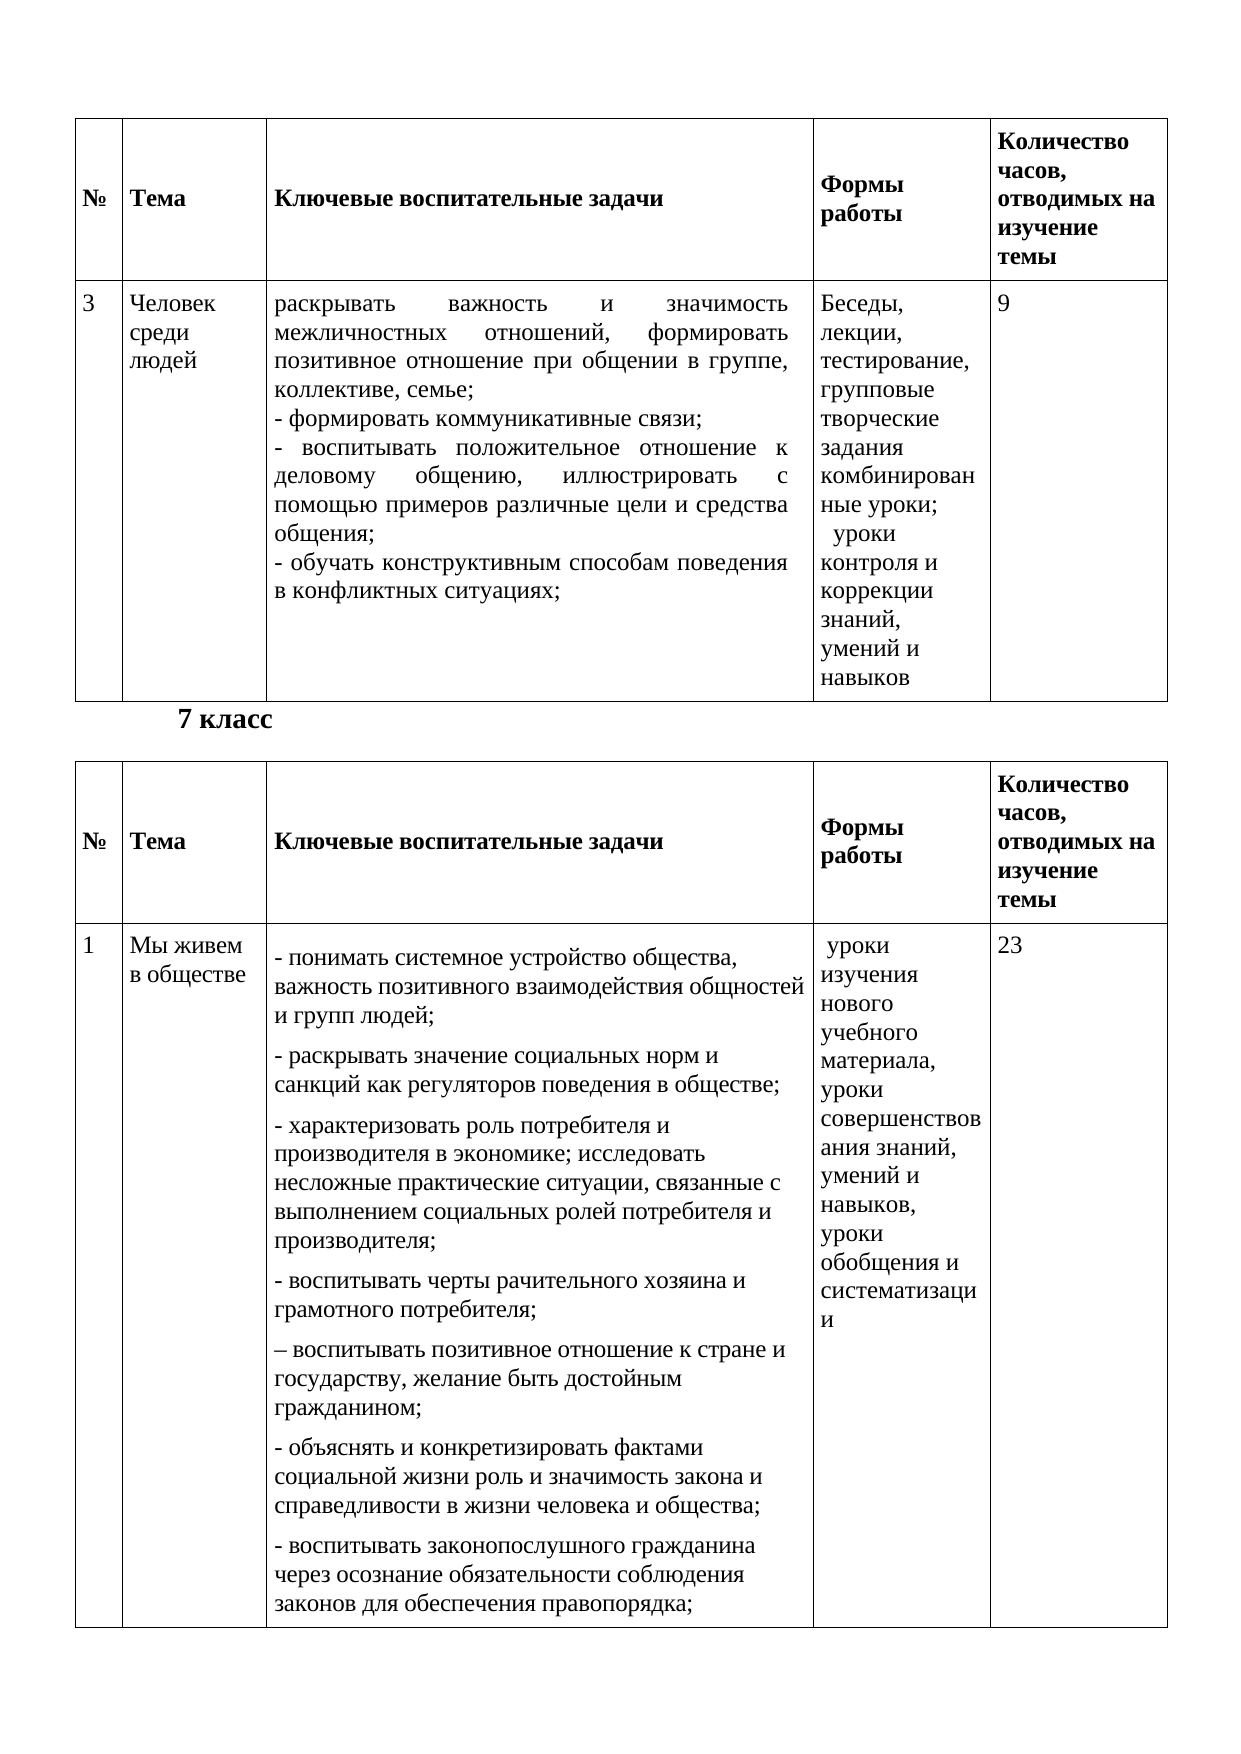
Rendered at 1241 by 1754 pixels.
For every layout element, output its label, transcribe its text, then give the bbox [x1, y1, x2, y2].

table_header Количество часов, отводимых на изучение темы [991, 119, 1167, 280]
table_cell Человек среди людей [123, 281, 266, 701]
table_header Количество часов, отводимых на изучение темы [991, 762, 1167, 923]
table_cell раскрывать важность и значимость межличностных отношений, формировать позитивное отношение при общении в группе, коллективе, семье; - формировать коммуникативные связи; - воспитывать положительное отношение к деловому общению, иллюстрировать с помощью примеров различные цели и средства общения; - обучать конструктивным способам поведения в конфликтных ситуациях; [267, 281, 813, 701]
table_header Ключевые воспитательные задачи [267, 762, 813, 923]
table_header Формы работы [814, 762, 990, 923]
table_cell 3 [76, 281, 122, 701]
table_header Формы работы [814, 119, 990, 280]
table_header № [76, 762, 122, 923]
table_cell 23 [991, 924, 1167, 1627]
table_header Тема [123, 762, 266, 923]
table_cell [814, 924, 990, 1627]
text 7 класс [177, 702, 1152, 735]
table_header Ключевые воспитательные задачи [267, 119, 813, 280]
table_cell Беседы, лекции, тестирование, групповые творческие задания комбинированные уроки; уроки контроля и коррекции знаний, умений и навыков [814, 281, 990, 701]
table_cell 9 [991, 281, 1167, 701]
table_header № [76, 119, 122, 280]
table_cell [267, 924, 813, 1627]
table_cell 1 [76, 924, 122, 1627]
table_header Тема [123, 119, 266, 280]
table_cell Мы живем в обществе [123, 924, 266, 1627]
